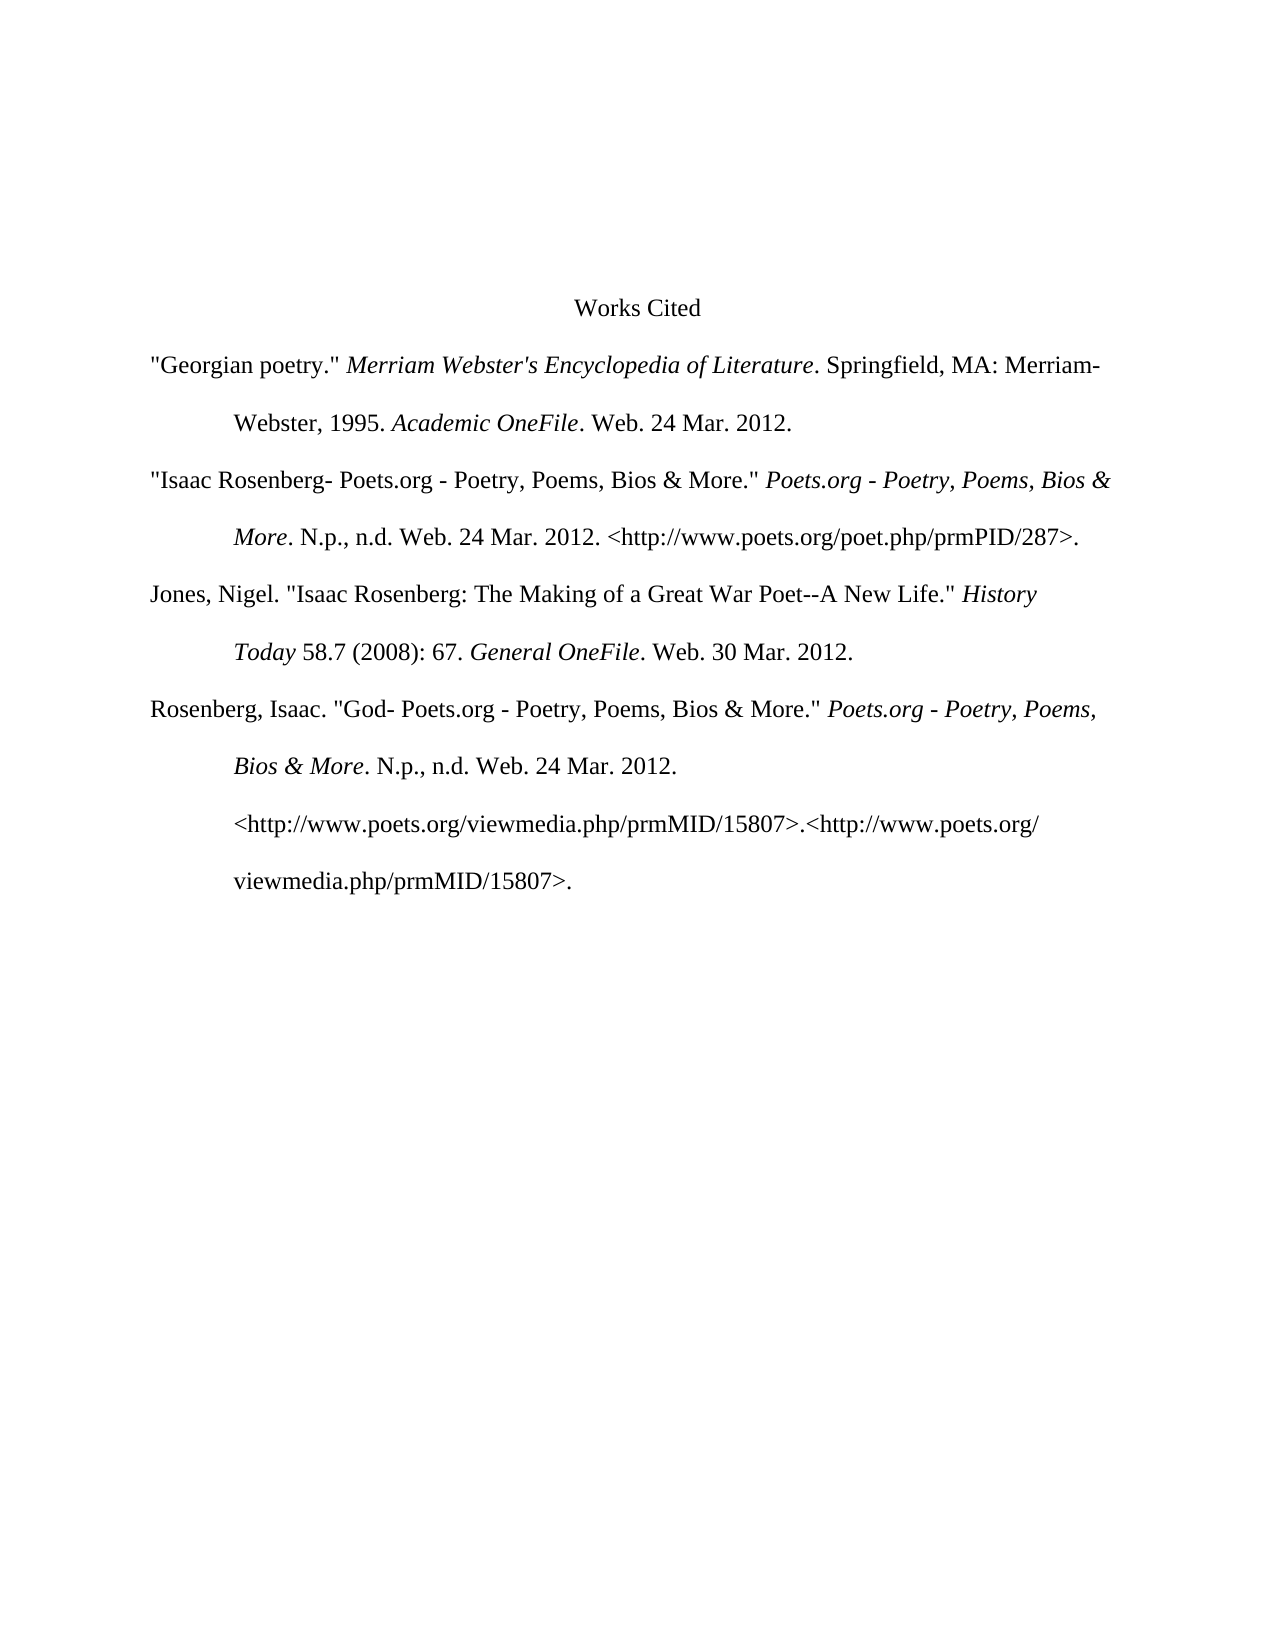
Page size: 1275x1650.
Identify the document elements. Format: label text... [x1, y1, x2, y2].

text "Georgian poetry." Merriam Webster's Encyclopedia of Literature. Springfield, MA: Merriam-Webster, 1995. Academic OneFile. Web. 24 Mar. 2012. [150, 322, 1125, 436]
text Works Cited [150, 264, 1125, 322]
text Jones, Nigel. "Isaac Rosenberg: The Making of a Great War Poet--A New Life." History Today 58.7 (2008): 67. General OneFile. Web. 30 Mar. 2012. [150, 551, 1125, 666]
text Rosenberg, Isaac. "God- Poets.org - Poetry, Poems, Bios & More." Poets.org - Poetry, Poems, Bios & More. N.p., n.d. Web. 24 Mar. 2012. <http://www.poets.org/viewmedia.php/prmMID/15807>.<http://www.poets.org/viewmedia.php/prmMID/15807>. [150, 666, 1125, 895]
text "Isaac Rosenberg- Poets.org - Poetry, Poems, Bios & More." Poets.org - Poetry, Poems, Bios & More. N.p., n.d. Web. 24 Mar. 2012. <http://www.poets.org/poet.php/prmPID/287>. [150, 436, 1125, 551]
